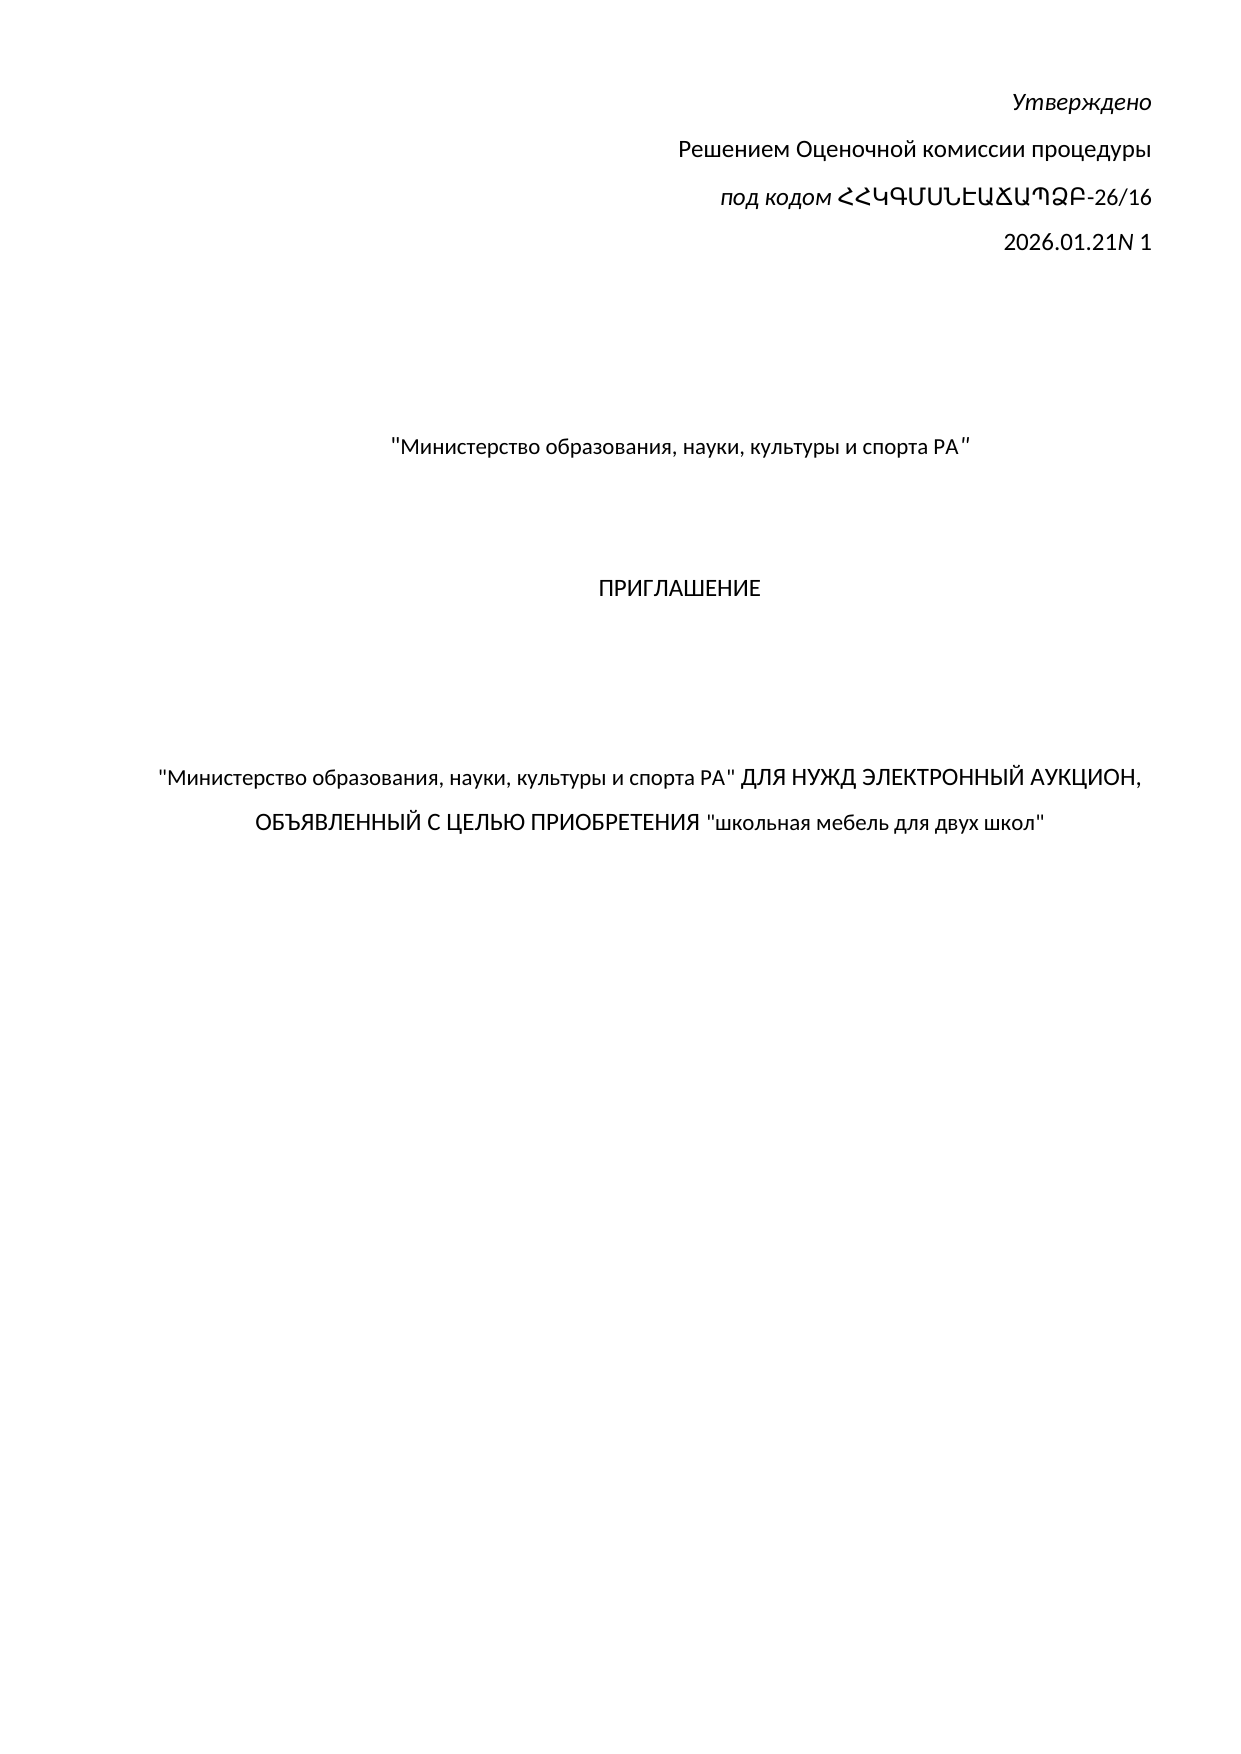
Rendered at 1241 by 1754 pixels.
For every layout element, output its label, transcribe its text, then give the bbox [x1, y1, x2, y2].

text Утверждено [148, 86, 1152, 117]
text Решением Оценочной комиссии процедуры [148, 134, 1152, 164]
text "Министерство образования, науки, культуры и спорта РА" ДЛЯ НУЖД ЭЛЕКТРОННЫЙ АУКЦИОН, [148, 761, 1152, 791]
text ПРИГЛАШЕНИЕ [148, 572, 1152, 603]
text под кодом ՀՀԿԳՄՍՆԷԱՃԱՊՁԲ-26/16 2026.01.21 N 1 [148, 181, 1152, 257]
text ОБЪЯВЛЕННЫЙ С ЦЕЛЬЮ ПРИОБРЕТЕНИЯ "школьная мебель для двух школ" [148, 807, 1152, 837]
text "Министерство образования, науки, культуры и спорта РА" [148, 431, 1152, 461]
